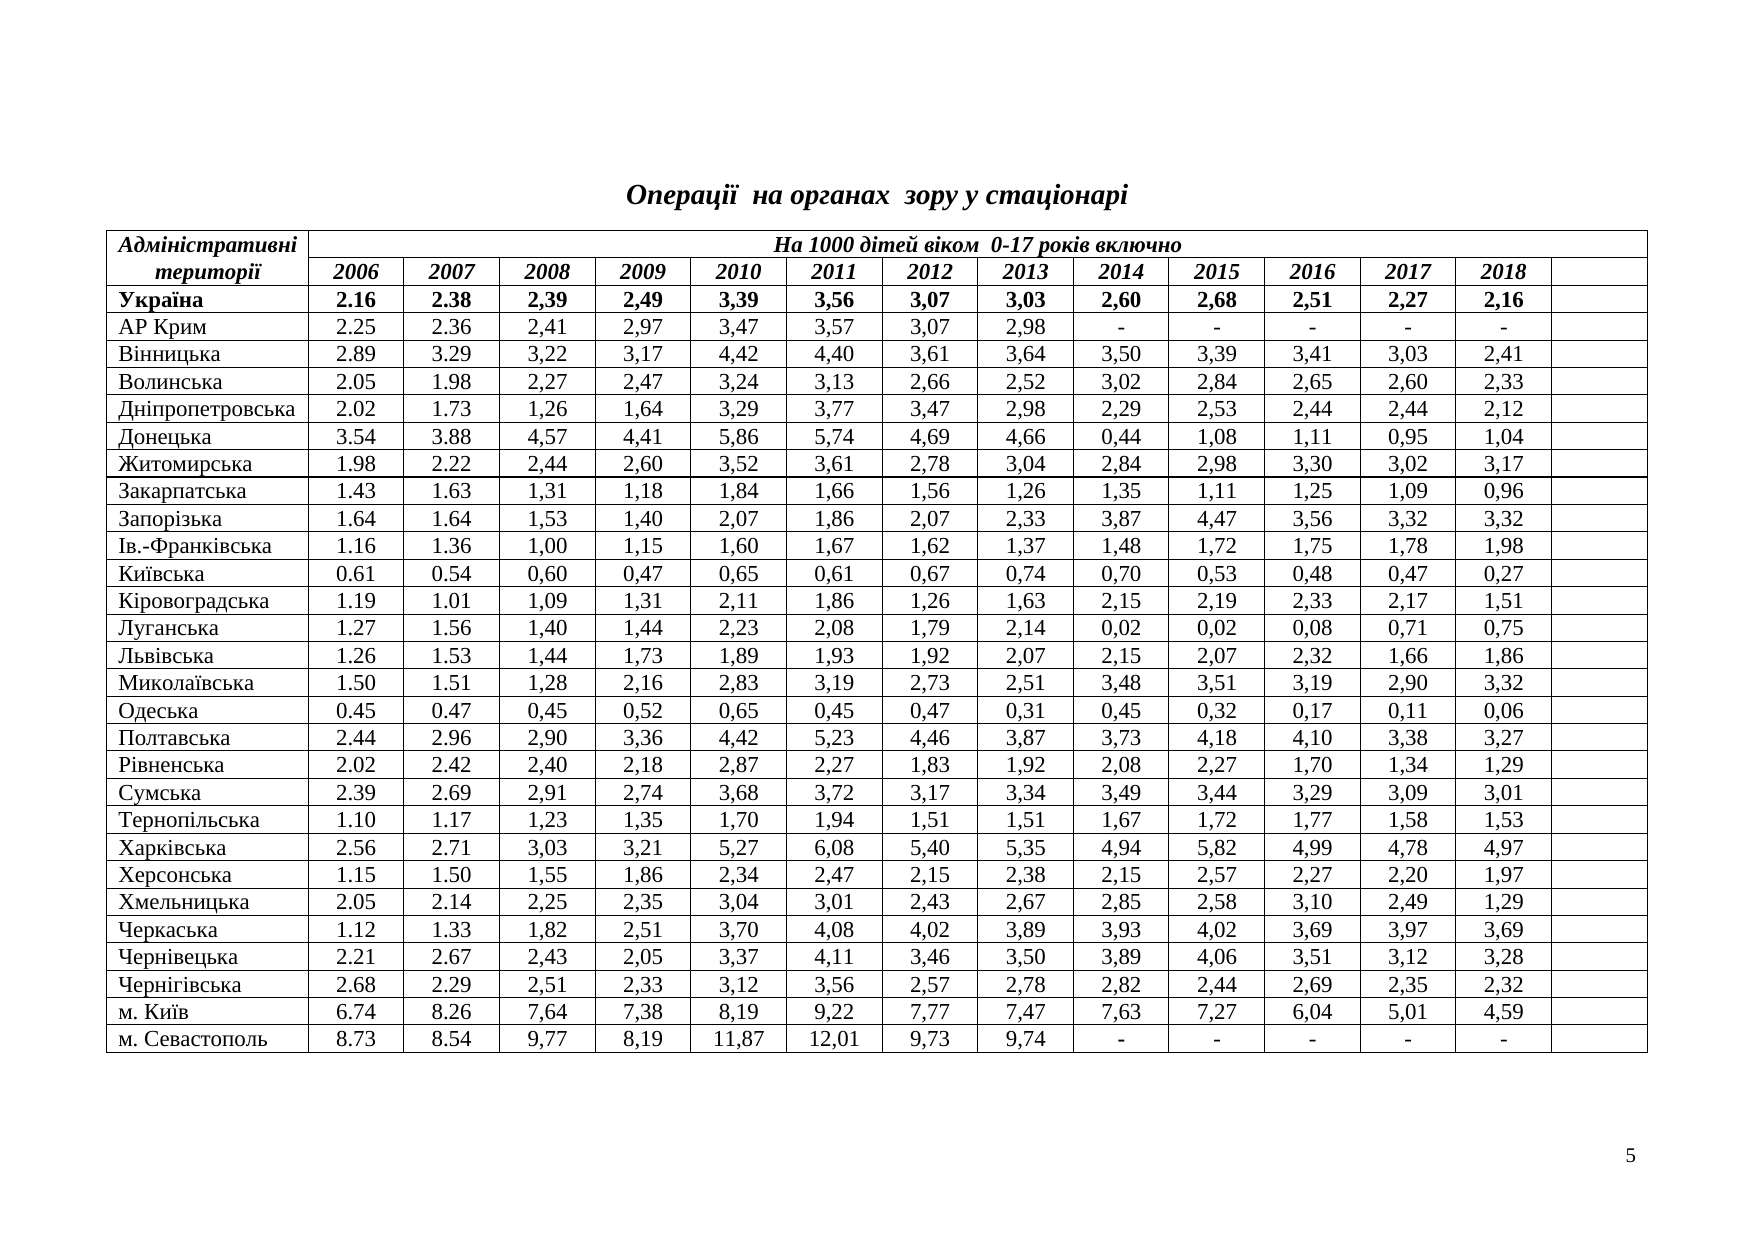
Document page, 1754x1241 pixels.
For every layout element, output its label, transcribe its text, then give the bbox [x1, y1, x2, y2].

table_cell 0,17 [1265, 697, 1360, 723]
table_cell - [1265, 313, 1360, 339]
table_cell 3,03 [1361, 341, 1455, 367]
table_cell 0,47 [596, 560, 690, 586]
table_cell - [1361, 1025, 1455, 1052]
table_cell 2,90 [1361, 669, 1455, 696]
table_cell 1,86 [787, 505, 882, 531]
table_cell 2,17 [1361, 587, 1455, 613]
table_cell 0,70 [1074, 560, 1168, 586]
table_cell 8,19 [596, 1025, 690, 1052]
table_cell 2,82 [1074, 971, 1168, 997]
table_cell 2,87 [691, 751, 786, 778]
table_cell 1.64 [309, 505, 403, 531]
table_cell 1,89 [691, 642, 786, 668]
table_cell [1552, 779, 1647, 805]
table_cell 3,17 [596, 341, 690, 367]
table_cell 0,52 [596, 697, 690, 723]
table_cell 1,66 [787, 478, 882, 504]
table_cell 1,92 [978, 751, 1073, 778]
table_cell - [1074, 313, 1168, 339]
table_cell Волинська [107, 368, 308, 394]
table_cell 1,92 [883, 642, 977, 668]
table_cell 1,56 [883, 478, 977, 504]
table_cell 1.17 [404, 806, 499, 833]
table_header На 1000 дітей віком 0-17 років включно [309, 231, 1647, 257]
table_cell 2,43 [883, 889, 977, 915]
table_cell 1,78 [1361, 532, 1455, 559]
table_cell 1.50 [309, 669, 403, 696]
table_cell 2017 [1361, 258, 1455, 285]
table_cell 1,53 [1456, 806, 1551, 833]
table_cell 0.54 [404, 560, 499, 586]
table_cell [1552, 587, 1647, 613]
table_cell 2,67 [978, 889, 1073, 915]
table_cell 0,74 [978, 560, 1073, 586]
table_cell [1552, 615, 1647, 641]
table_cell [1552, 669, 1647, 696]
table_cell 1,70 [691, 806, 786, 833]
table_cell 2014 [1074, 258, 1168, 285]
table_cell 2,16 [596, 669, 690, 696]
table_cell 8.54 [404, 1025, 499, 1052]
table_cell 2,33 [978, 505, 1073, 531]
table_cell - [1074, 1025, 1168, 1052]
table_cell 2012 [883, 258, 977, 285]
table_cell 4,10 [1265, 724, 1360, 750]
table_cell 2,33 [1456, 368, 1551, 394]
table_cell 1,40 [500, 615, 595, 641]
table_cell 2.89 [309, 341, 403, 367]
table_cell 7,27 [1169, 998, 1264, 1024]
table_cell 3,19 [1265, 669, 1360, 696]
table_cell 1,86 [787, 587, 882, 613]
table_cell 1,18 [596, 478, 690, 504]
table_cell Київська [107, 560, 308, 586]
table_cell 0,75 [1456, 615, 1551, 641]
table_cell 4,69 [883, 423, 977, 449]
table_cell 3,72 [787, 779, 882, 805]
table_cell [1552, 532, 1647, 559]
table_cell 2,49 [1361, 889, 1455, 915]
table_cell 2.14 [404, 889, 499, 915]
table_cell 2,32 [1456, 971, 1551, 997]
table_cell 2,16 [1456, 286, 1551, 312]
table_cell 5,40 [883, 834, 977, 860]
table_cell - [1361, 313, 1455, 339]
table_cell 1,93 [787, 642, 882, 668]
table_cell 0,45 [500, 697, 595, 723]
table_cell 2,15 [1074, 642, 1168, 668]
table_cell 0.47 [404, 697, 499, 723]
table_cell 2,47 [596, 368, 690, 394]
table_cell [1552, 889, 1647, 915]
table_cell 6,04 [1265, 998, 1360, 1024]
table_cell 3,02 [1074, 368, 1168, 394]
table_cell 3,61 [787, 450, 882, 476]
table_cell 2,60 [1074, 286, 1168, 312]
table_cell 1,28 [500, 669, 595, 696]
table_cell 2,44 [500, 450, 595, 476]
table_cell 3,12 [1361, 943, 1455, 969]
table_cell 3,50 [1074, 341, 1168, 367]
table_cell 8.73 [309, 1025, 403, 1052]
table_cell 2,98 [978, 395, 1073, 422]
table_cell 3,56 [787, 971, 882, 997]
table_cell Рівненська [107, 751, 308, 778]
table_cell 2,78 [978, 971, 1073, 997]
table_cell 0,47 [883, 697, 977, 723]
table_cell 1,34 [1361, 751, 1455, 778]
table_cell [1552, 998, 1647, 1024]
table_cell 11,87 [691, 1025, 786, 1052]
table_cell 2,58 [1169, 889, 1264, 915]
table_cell 1,83 [883, 751, 977, 778]
table_cell 1,40 [596, 505, 690, 531]
table_cell 5,82 [1169, 834, 1264, 860]
table_cell 12,01 [787, 1025, 882, 1052]
table_cell 1,26 [978, 478, 1073, 504]
table_cell 1,53 [500, 505, 595, 531]
table_cell 2,32 [1265, 642, 1360, 668]
table_cell 1,97 [1456, 861, 1551, 887]
table_cell 2,07 [691, 505, 786, 531]
table_cell 3,97 [1361, 916, 1455, 942]
table_cell 3,70 [691, 916, 786, 942]
table_cell 3,38 [1361, 724, 1455, 750]
table_cell 4,18 [1169, 724, 1264, 750]
table_cell 7,63 [1074, 998, 1168, 1024]
table_cell 3,07 [883, 313, 977, 339]
table_cell 2008 [500, 258, 595, 285]
table_cell [1552, 286, 1647, 312]
table_cell [1552, 450, 1647, 476]
table_cell 2,18 [596, 751, 690, 778]
table_cell 2,51 [596, 916, 690, 942]
table_cell 2,83 [691, 669, 786, 696]
table_cell 1,98 [1456, 532, 1551, 559]
table_cell 2,60 [1361, 368, 1455, 394]
table_cell 2,51 [1265, 286, 1360, 312]
table_cell 2,84 [1169, 368, 1264, 394]
table_cell 0,45 [787, 697, 882, 723]
table_cell 0,48 [1265, 560, 1360, 586]
table_cell 0,71 [1361, 615, 1455, 641]
table_cell 2,29 [1074, 395, 1168, 422]
table_cell 2,12 [1456, 395, 1551, 422]
table_cell [1552, 724, 1647, 750]
table_cell Луганська [107, 615, 308, 641]
table_cell 2.22 [404, 450, 499, 476]
table_cell Чернігівська [107, 971, 308, 997]
table_cell 3,10 [1265, 889, 1360, 915]
table_cell [1552, 505, 1647, 531]
table_cell 2,53 [1169, 395, 1264, 422]
table_cell 3,01 [787, 889, 882, 915]
table_cell 2,07 [978, 642, 1073, 668]
table_cell 3,56 [1265, 505, 1360, 531]
table_cell 3,21 [596, 834, 690, 860]
table_cell 2,49 [596, 286, 690, 312]
table_cell 0,60 [500, 560, 595, 586]
table_cell 2,57 [883, 971, 977, 997]
table_cell 2.05 [309, 889, 403, 915]
table_cell 3,02 [1361, 450, 1455, 476]
table_cell 1,84 [691, 478, 786, 504]
table_cell 3,89 [1074, 943, 1168, 969]
table_cell 2.16 [309, 286, 403, 312]
table_cell Хмельницька [107, 889, 308, 915]
table_cell 4,46 [883, 724, 977, 750]
table_cell 3,32 [1456, 669, 1551, 696]
table_cell 3.88 [404, 423, 499, 449]
table_cell 0,61 [787, 560, 882, 586]
table_cell 0,32 [1169, 697, 1264, 723]
table_cell [1552, 861, 1647, 887]
table_cell 3,50 [978, 943, 1073, 969]
table_cell Херсонська [107, 861, 308, 887]
text Операції на органах зору у стаціонарі [118, 177, 1636, 211]
table_cell 1,63 [978, 587, 1073, 613]
table_cell 7,64 [500, 998, 595, 1024]
table_cell 2007 [404, 258, 499, 285]
table_cell 4,06 [1169, 943, 1264, 969]
table_cell [1552, 916, 1647, 942]
table_cell 2,51 [500, 971, 595, 997]
table_cell Львівська [107, 642, 308, 668]
table_cell - [1456, 313, 1551, 339]
table_cell 3,32 [1456, 505, 1551, 531]
table_cell 2,44 [1361, 395, 1455, 422]
table_cell 4,99 [1265, 834, 1360, 860]
table_cell 1,15 [596, 532, 690, 559]
table_cell Полтавська [107, 724, 308, 750]
table_cell [1552, 313, 1647, 339]
table_cell 1,58 [1361, 806, 1455, 833]
table_cell 1,35 [1074, 478, 1168, 504]
table_cell 3,41 [1265, 341, 1360, 367]
table_cell 1,67 [787, 532, 882, 559]
table_cell 2.69 [404, 779, 499, 805]
table_cell 2,41 [500, 313, 595, 339]
table_cell 1,31 [500, 478, 595, 504]
table_cell 2,85 [1074, 889, 1168, 915]
table_cell 8,19 [691, 998, 786, 1024]
table_cell 3,52 [691, 450, 786, 476]
table_cell 2,33 [596, 971, 690, 997]
table_cell 2,19 [1169, 587, 1264, 613]
table_cell 4,42 [691, 724, 786, 750]
table_cell 2,65 [1265, 368, 1360, 394]
table_cell Кіровоградська [107, 587, 308, 613]
table_cell 1.98 [404, 368, 499, 394]
table_cell Україна [107, 286, 308, 312]
table_cell 4,59 [1456, 998, 1551, 1024]
table_cell 1,51 [978, 806, 1073, 833]
table_cell 1,11 [1169, 478, 1264, 504]
table_cell 4,08 [787, 916, 882, 942]
table_cell 7,47 [978, 998, 1073, 1024]
table_cell 3,47 [883, 395, 977, 422]
table_cell Сумська [107, 779, 308, 805]
table_cell 0,53 [1169, 560, 1264, 586]
table_cell 1.27 [309, 615, 403, 641]
table_cell 3,93 [1074, 916, 1168, 942]
table_cell 3,22 [500, 341, 595, 367]
table_cell 3,69 [1456, 916, 1551, 942]
table_cell 3.29 [404, 341, 499, 367]
table_cell 1,79 [883, 615, 977, 641]
table_cell - [1265, 1025, 1360, 1052]
table_cell 1.26 [309, 642, 403, 668]
table_cell 1,51 [883, 806, 977, 833]
table_cell 3,47 [691, 313, 786, 339]
table_cell 2,27 [1169, 751, 1264, 778]
table_cell 4,97 [1456, 834, 1551, 860]
table_cell 2.36 [404, 313, 499, 339]
table_cell 1,86 [1456, 642, 1551, 668]
table_cell 2009 [596, 258, 690, 285]
table_cell 3,46 [883, 943, 977, 969]
table_cell 4,57 [500, 423, 595, 449]
table_cell 5,86 [691, 423, 786, 449]
table_cell 2011 [787, 258, 882, 285]
table_cell 2,27 [1265, 861, 1360, 887]
table_cell 1.36 [404, 532, 499, 559]
table_cell 1,08 [1169, 423, 1264, 449]
table_cell 1,73 [596, 642, 690, 668]
table_cell 3,87 [1074, 505, 1168, 531]
table_cell 1,09 [1361, 478, 1455, 504]
table_cell 2,07 [883, 505, 977, 531]
table_cell 3,32 [1361, 505, 1455, 531]
table_cell [1552, 697, 1647, 723]
table_cell 9,73 [883, 1025, 977, 1052]
table_cell 2,60 [596, 450, 690, 476]
table_cell 3,36 [596, 724, 690, 750]
table_cell 0,45 [1074, 697, 1168, 723]
table_cell 1,44 [500, 642, 595, 668]
table_cell [1552, 258, 1647, 285]
table_cell 3,09 [1361, 779, 1455, 805]
table_cell 2,08 [787, 615, 882, 641]
table_cell Дніпропетровська [107, 395, 308, 422]
table_cell 3,28 [1456, 943, 1551, 969]
table_cell 4,94 [1074, 834, 1168, 860]
table_cell 3,61 [883, 341, 977, 367]
table_cell 3,01 [1456, 779, 1551, 805]
table_cell 0,02 [1169, 615, 1264, 641]
table_cell 3,49 [1074, 779, 1168, 805]
table_cell 3,07 [883, 286, 977, 312]
table_cell 1,29 [1456, 751, 1551, 778]
table_cell Житомирська [107, 450, 308, 476]
table_cell 0,47 [1361, 560, 1455, 586]
table_cell 0,95 [1361, 423, 1455, 449]
table_cell 1,67 [1074, 806, 1168, 833]
table_cell 1.53 [404, 642, 499, 668]
table_cell 2.44 [309, 724, 403, 750]
table_cell 3,51 [1169, 669, 1264, 696]
table_cell 0,11 [1361, 697, 1455, 723]
table_cell 5,23 [787, 724, 882, 750]
table_cell 0,65 [691, 560, 786, 586]
table_cell 5,35 [978, 834, 1073, 860]
table_cell 3,48 [1074, 669, 1168, 696]
table_cell [1552, 971, 1647, 997]
table_cell [1552, 1025, 1647, 1052]
table_cell 2,27 [1361, 286, 1455, 312]
table_cell 2,57 [1169, 861, 1264, 887]
table_cell 0,06 [1456, 697, 1551, 723]
table_cell 1,37 [978, 532, 1073, 559]
table_cell 1,35 [596, 806, 690, 833]
table_cell 5,01 [1361, 998, 1455, 1024]
table_cell 3,68 [691, 779, 786, 805]
table_cell 2,11 [691, 587, 786, 613]
table_cell 1.50 [404, 861, 499, 887]
table_cell 3,03 [978, 286, 1073, 312]
table_cell 2018 [1456, 258, 1551, 285]
table_cell 2.21 [309, 943, 403, 969]
table_cell 1,66 [1361, 642, 1455, 668]
table_cell 2,35 [596, 889, 690, 915]
table_cell 1,11 [1265, 423, 1360, 449]
table_cell 1.73 [404, 395, 499, 422]
table_cell 3,69 [1265, 916, 1360, 942]
table_cell 1,82 [500, 916, 595, 942]
table_cell [1552, 834, 1647, 860]
table_cell 9,77 [500, 1025, 595, 1052]
table_cell 2,74 [596, 779, 690, 805]
table_cell 2,98 [978, 313, 1073, 339]
table_cell 2,51 [978, 669, 1073, 696]
table_cell 2.96 [404, 724, 499, 750]
table_cell 3,39 [1169, 341, 1264, 367]
table_cell Вінницька [107, 341, 308, 367]
table_cell Донецька [107, 423, 308, 449]
table_cell 2015 [1169, 258, 1264, 285]
table_cell 1,26 [883, 587, 977, 613]
table_cell 2.39 [309, 779, 403, 805]
table_cell 3,12 [691, 971, 786, 997]
table_cell 9,22 [787, 998, 882, 1024]
table_cell 3,27 [1456, 724, 1551, 750]
table_cell 2,91 [500, 779, 595, 805]
table_cell [1552, 478, 1647, 504]
table_cell 4,11 [787, 943, 882, 969]
table_cell Черкаська [107, 916, 308, 942]
table_cell 2,14 [978, 615, 1073, 641]
table_cell 9,74 [978, 1025, 1073, 1052]
table_cell 1.15 [309, 861, 403, 887]
table_cell м. Севастополь [107, 1025, 308, 1052]
table_cell м. Київ [107, 998, 308, 1024]
table_cell 1,94 [787, 806, 882, 833]
table_cell 1,86 [596, 861, 690, 887]
table_cell 1,44 [596, 615, 690, 641]
table_cell 1.12 [309, 916, 403, 942]
table_cell 0,67 [883, 560, 977, 586]
table_cell 2,33 [1265, 587, 1360, 613]
table_cell 0,96 [1456, 478, 1551, 504]
table_cell 4,02 [1169, 916, 1264, 942]
table_cell 3.54 [309, 423, 403, 449]
table_cell Запорізька [107, 505, 308, 531]
table_cell 2,40 [500, 751, 595, 778]
table_cell 1,09 [500, 587, 595, 613]
table_cell 3,51 [1265, 943, 1360, 969]
table_cell 2.68 [309, 971, 403, 997]
table_cell 3,89 [978, 916, 1073, 942]
table_cell 5,74 [787, 423, 882, 449]
table_cell 2,68 [1169, 286, 1264, 312]
table_cell 2,44 [1169, 971, 1264, 997]
table_cell 2010 [691, 258, 786, 285]
table_cell 2,35 [1361, 971, 1455, 997]
table_cell 1,29 [1456, 889, 1551, 915]
table_cell 1,51 [1456, 587, 1551, 613]
table_cell 1.64 [404, 505, 499, 531]
table_cell 2,66 [883, 368, 977, 394]
table_cell 2,15 [1074, 861, 1168, 887]
table_cell Ів.-Франківська [107, 532, 308, 559]
table_cell 2,15 [1074, 587, 1168, 613]
table_cell 1.98 [309, 450, 403, 476]
table_cell 0.61 [309, 560, 403, 586]
table_cell 3,73 [1074, 724, 1168, 750]
table_cell 2006 [309, 258, 403, 285]
table_cell [1552, 943, 1647, 969]
table_cell [1552, 806, 1647, 833]
table_cell [1552, 341, 1647, 367]
table_cell 2,15 [883, 861, 977, 887]
table_cell 1,31 [596, 587, 690, 613]
table_cell 0,44 [1074, 423, 1168, 449]
table_cell 2,98 [1169, 450, 1264, 476]
table_cell 2,97 [596, 313, 690, 339]
table_cell 2,78 [883, 450, 977, 476]
table_cell 2016 [1265, 258, 1360, 285]
table_cell 2.05 [309, 368, 403, 394]
table_cell 2,27 [500, 368, 595, 394]
table_cell 2,41 [1456, 341, 1551, 367]
table_cell 2,52 [978, 368, 1073, 394]
table_cell 2,07 [1169, 642, 1264, 668]
table_cell 3,29 [691, 395, 786, 422]
table_cell [1552, 368, 1647, 394]
table_cell 2.38 [404, 286, 499, 312]
table_cell 1.43 [309, 478, 403, 504]
table_cell 2013 [978, 258, 1073, 285]
table_cell 8.26 [404, 998, 499, 1024]
table_cell 3,19 [787, 669, 882, 696]
table_cell 3,57 [787, 313, 882, 339]
table_cell Одеська [107, 697, 308, 723]
table_cell Тернопільська [107, 806, 308, 833]
table_cell 1.19 [309, 587, 403, 613]
table_cell 2,47 [787, 861, 882, 887]
table_cell Закарпатська [107, 478, 308, 504]
table_cell 2,73 [883, 669, 977, 696]
table_cell 0,02 [1074, 615, 1168, 641]
table_cell 4,41 [596, 423, 690, 449]
table_cell 3,03 [500, 834, 595, 860]
table_cell 3,39 [691, 286, 786, 312]
table_cell 2,27 [787, 751, 882, 778]
table_cell 2.02 [309, 395, 403, 422]
table_cell 2,69 [1265, 971, 1360, 997]
table_cell 3,87 [978, 724, 1073, 750]
table_cell Чернівецька [107, 943, 308, 969]
table_header Адміністративні території [107, 231, 308, 285]
table_cell АР Крим [107, 313, 308, 339]
table_cell 2,20 [1361, 861, 1455, 887]
table_cell 2,43 [500, 943, 595, 969]
table_cell 1,55 [500, 861, 595, 887]
table_cell - [1456, 1025, 1551, 1052]
table_cell 2,39 [500, 286, 595, 312]
table_cell 5,27 [691, 834, 786, 860]
table_cell 1,23 [500, 806, 595, 833]
table_cell 1,00 [500, 532, 595, 559]
table_cell 4,66 [978, 423, 1073, 449]
table_cell [1552, 395, 1647, 422]
table_cell 3,04 [691, 889, 786, 915]
table_cell 2,34 [691, 861, 786, 887]
table_cell 6,08 [787, 834, 882, 860]
table_cell 1,72 [1169, 806, 1264, 833]
table_cell 1,04 [1456, 423, 1551, 449]
table_cell 2,84 [1074, 450, 1168, 476]
table_cell 1.51 [404, 669, 499, 696]
table_cell 3,13 [787, 368, 882, 394]
table_cell 1,72 [1169, 532, 1264, 559]
table_cell 0,65 [691, 697, 786, 723]
table_cell 1.16 [309, 532, 403, 559]
table_cell 3,04 [978, 450, 1073, 476]
table_cell 0,08 [1265, 615, 1360, 641]
table_cell 2.56 [309, 834, 403, 860]
table_cell - [1169, 313, 1264, 339]
table_cell 4,40 [787, 341, 882, 367]
table_cell 1,75 [1265, 532, 1360, 559]
table_cell 1.01 [404, 587, 499, 613]
table_cell 4,42 [691, 341, 786, 367]
table_cell Харківська [107, 834, 308, 860]
table_cell 1.33 [404, 916, 499, 942]
table_cell 7,38 [596, 998, 690, 1024]
table_cell [1552, 751, 1647, 778]
table_cell 3,44 [1169, 779, 1264, 805]
table_cell 3,30 [1265, 450, 1360, 476]
table_cell 6.74 [309, 998, 403, 1024]
table_cell - [1169, 1025, 1264, 1052]
table_cell 4,02 [883, 916, 977, 942]
table_cell [1552, 642, 1647, 668]
table_cell 2.29 [404, 971, 499, 997]
table_cell 1,62 [883, 532, 977, 559]
table_cell 1,26 [500, 395, 595, 422]
table_cell 0.45 [309, 697, 403, 723]
table_cell 2.02 [309, 751, 403, 778]
table_cell 3,17 [1456, 450, 1551, 476]
table_cell 3,24 [691, 368, 786, 394]
table_cell 2.71 [404, 834, 499, 860]
table_cell 2,25 [500, 889, 595, 915]
table_cell Миколаївська [107, 669, 308, 696]
table_cell 1,25 [1265, 478, 1360, 504]
table_cell 1,60 [691, 532, 786, 559]
table_cell 2,44 [1265, 395, 1360, 422]
table_cell 1.56 [404, 615, 499, 641]
table_cell 1,77 [1265, 806, 1360, 833]
table_cell 0,27 [1456, 560, 1551, 586]
table_cell 2,90 [500, 724, 595, 750]
table_cell 1,70 [1265, 751, 1360, 778]
table_cell 3,34 [978, 779, 1073, 805]
table_cell 4,47 [1169, 505, 1264, 531]
table_cell 1,48 [1074, 532, 1168, 559]
table_cell 2.67 [404, 943, 499, 969]
table_cell 2,38 [978, 861, 1073, 887]
table_cell 2,08 [1074, 751, 1168, 778]
table_cell 3,77 [787, 395, 882, 422]
table_cell [1552, 423, 1647, 449]
table_cell 2.25 [309, 313, 403, 339]
table_cell 3,29 [1265, 779, 1360, 805]
table_cell 3,17 [883, 779, 977, 805]
table_cell 3,56 [787, 286, 882, 312]
table_cell 3,64 [978, 341, 1073, 367]
table_cell 1,64 [596, 395, 690, 422]
table_cell 7,77 [883, 998, 977, 1024]
table_cell 1.63 [404, 478, 499, 504]
table_cell 3,37 [691, 943, 786, 969]
table_cell 4,78 [1361, 834, 1455, 860]
table_cell 1.10 [309, 806, 403, 833]
table_cell 2,23 [691, 615, 786, 641]
table_cell 2,05 [596, 943, 690, 969]
table_cell [1552, 560, 1647, 586]
table_cell 0,31 [978, 697, 1073, 723]
table_cell 2.42 [404, 751, 499, 778]
